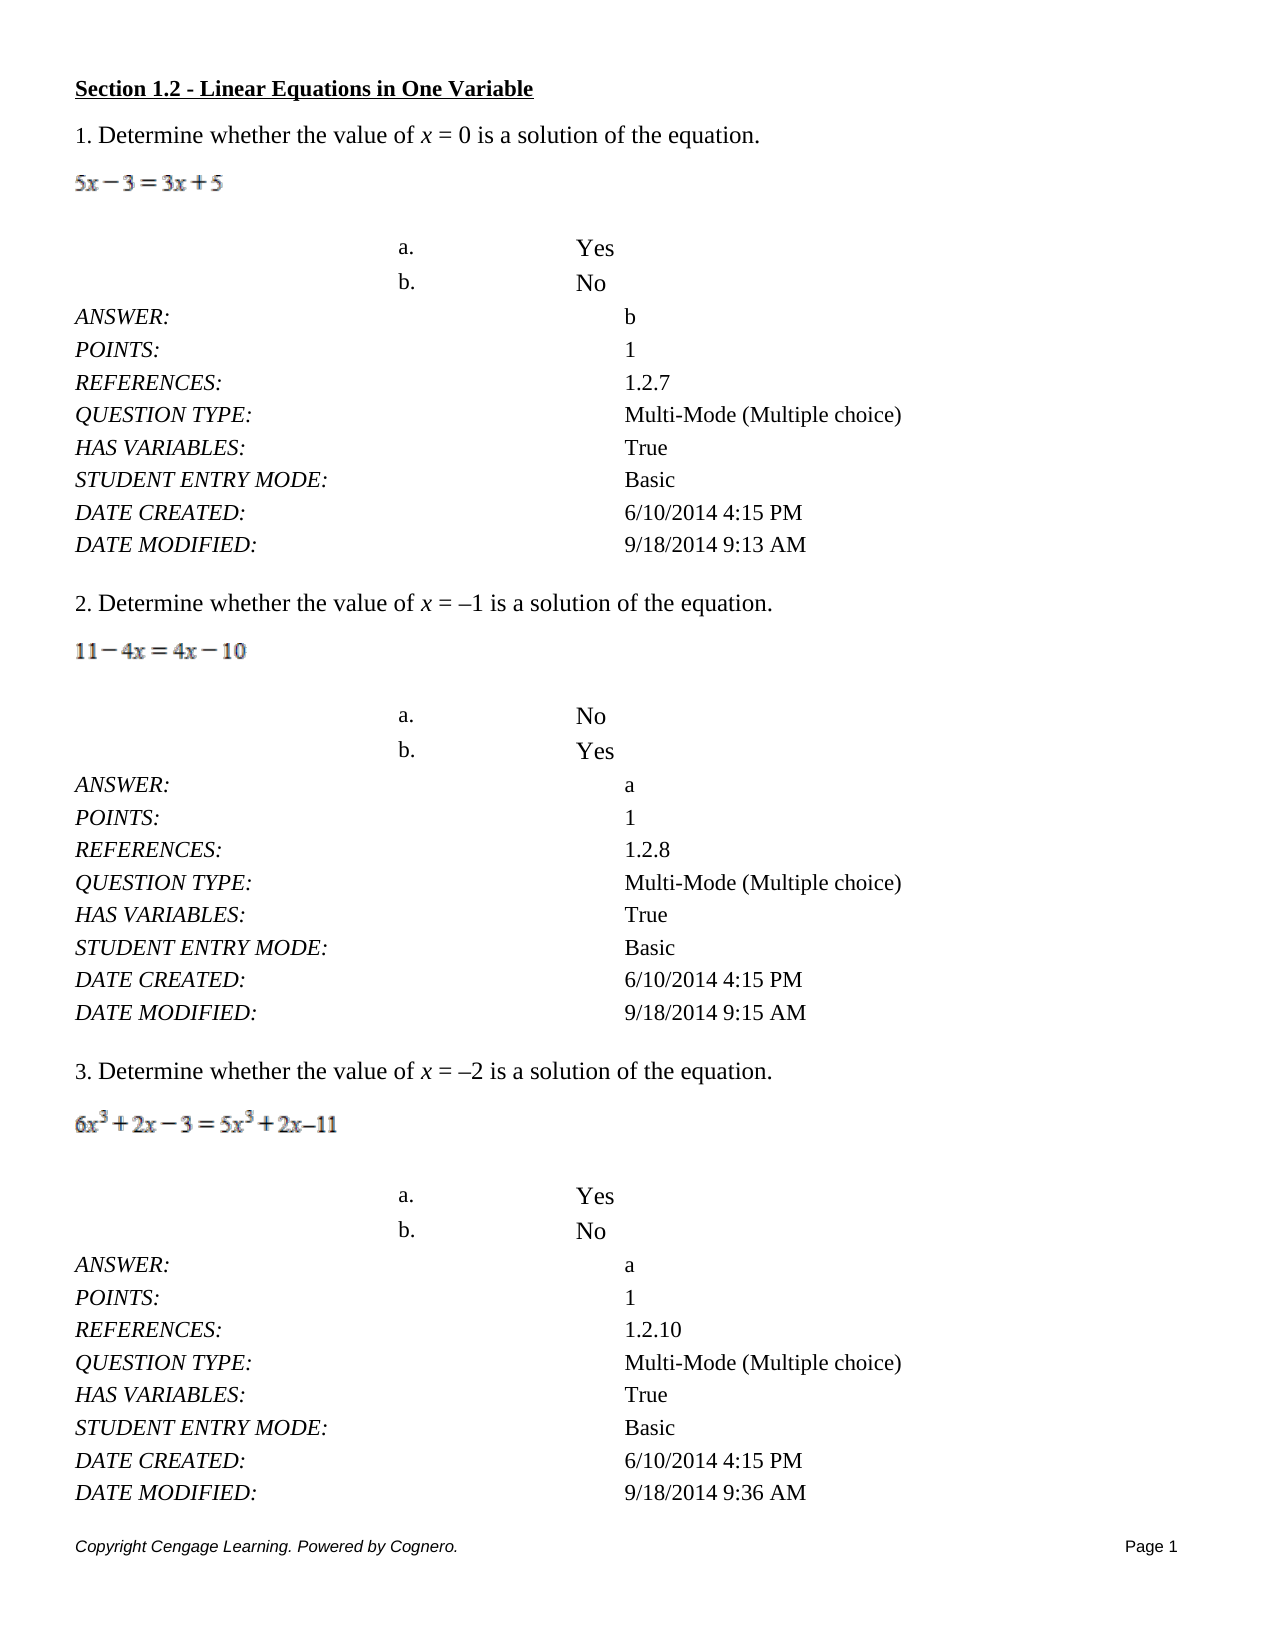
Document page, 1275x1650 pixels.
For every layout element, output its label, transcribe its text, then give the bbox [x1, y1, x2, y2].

table_header 1. Determine whether the value of x = 0 is a solution of the equation. ​ ​ [75, 121, 1200, 561]
picture [75, 175, 224, 204]
table_header 3. Determine whether the value of x = –2 is a solution of the equation. ​ ​ [75, 1056, 1200, 1509]
picture [75, 1110, 338, 1152]
picture [75, 643, 247, 672]
table_header 2. Determine whether the value of x = –1 is a solution of the equation. ​ ​ [75, 588, 1200, 1029]
